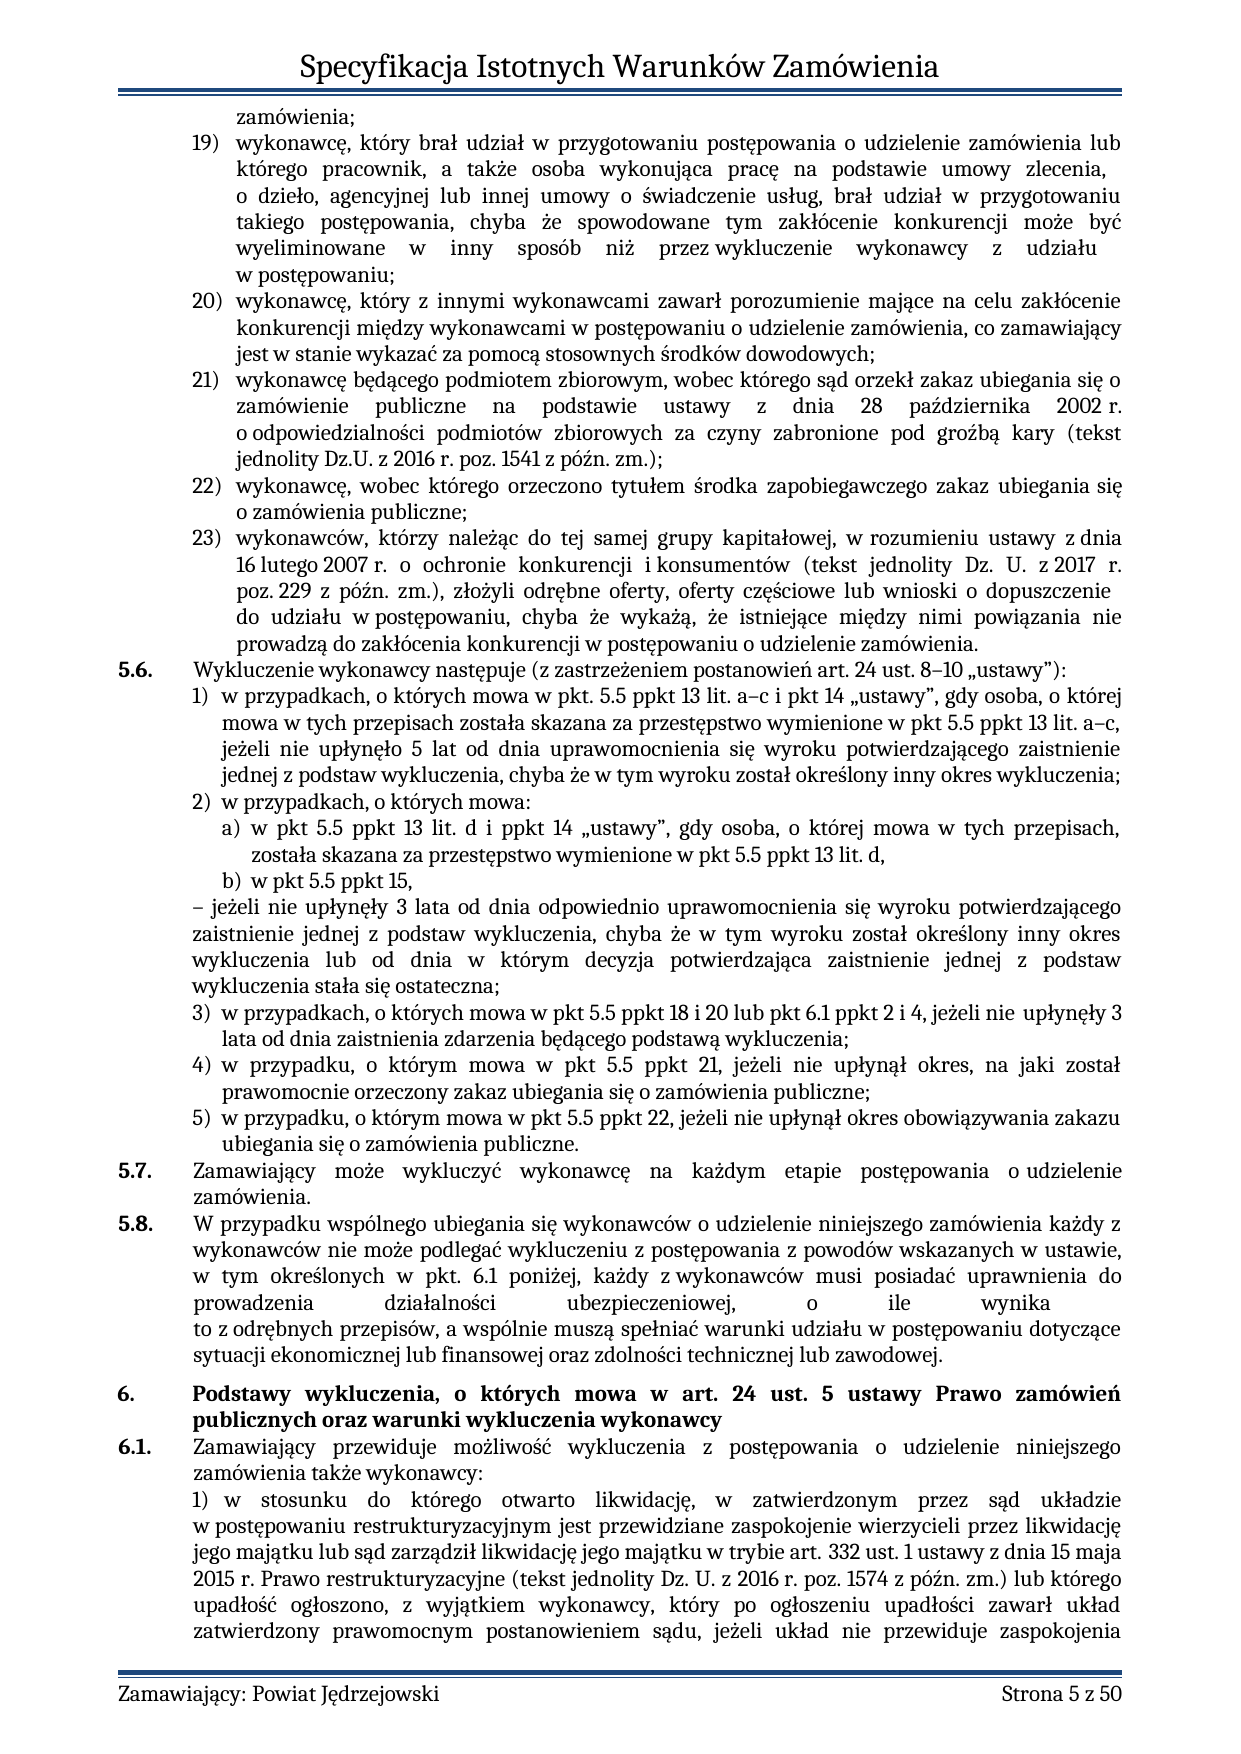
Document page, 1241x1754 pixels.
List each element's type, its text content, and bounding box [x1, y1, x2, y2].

list W przypadku wspólnego ubiegania się wykonawców o udzielenie niniejszego zamówienia każdy z wykonawców nie może podlegać wykluczeniu z postępowania z powodów wskazanych w ustawie, w tym określonych w pkt. 6.1 poniżej, każdy z wykonawców musi posiadać uprawnienia do prowadzenia działalności ubezpieczeniowej, o ile wynika to z odrębnych przepisów, a wspólnie muszą spełniać warunki udziału w postępowaniu dotyczące sytuacji ekonomicznej lub finansowej oraz zdolności technicznej lub zawodowej. [118, 1210, 1122, 1368]
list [192, 103, 1122, 130]
list Zamawiający przewiduje możliwość wykluczenia z postępowania o udzielenie niniejszego zamówienia także wykonawcy: [118, 1434, 1122, 1486]
list w przypadkach, o których mowa w pkt. 5.5 ppkt 13 lit. a–c i pkt 14 „ustawy”, gdy osoba, o której mowa w tych przepisach została skazana za przestępstwo wymienione w pkt 5.5 ppkt 13 lit. a–c, jeżeli nie upłynęło 5 lat od dnia uprawomocnienia się wyroku potwierdzającego zaistnienie jednej z podstaw wykluczenia, chyba że w tym wyroku został określony inny okres wykluczenia; [192, 683, 1122, 789]
list wykonawcę będącego podmiotem zbiorowym, wobec którego sąd orzekł zakaz ubiegania się o zamówienie publiczne na podstawie ustawy z dnia 28 października 2002 r. o odpowiedzialności podmiotów zbiorowych za czyny zabronione pod groźbą kary (tekst jednolity Dz.U. z 2016 r. poz. 1541 z późn. zm.); [192, 367, 1122, 472]
list w przypadku, o którym mowa w pkt 5.5 ppkt 21, jeżeli nie upłynął okres, na jaki został prawomocnie orzeczony zakaz ubiegania się o zamówienia publiczne; [192, 1052, 1122, 1105]
list w przypadkach, o których mowa: [192, 789, 1122, 815]
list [192, 1486, 1122, 1644]
list w przypadku, o którym mowa w pkt 5.5 ppkt 22, jeżeli nie upłynął okres obowiązywania zakazu ubiegania się o zamówienia publiczne. [192, 1105, 1122, 1158]
list w pkt 5.5 ppkt 15, [222, 868, 1122, 894]
list w pkt 5.5 ppkt 13 lit. d i ppkt 14 „ustawy”, gdy osoba, o której mowa w tych przepisach, została skazana za przestępstwo wymienione w pkt 5.5 ppkt 13 lit. d, [222, 815, 1122, 868]
list Zamawiający może wykluczyć wykonawcę na każdym etapie postępowania o udzielenie zamówienia. [118, 1158, 1122, 1210]
list wykonawców, którzy należąc do tej samej grupy kapitałowej, w rozumieniu ustawy z dnia 16 lutego 2007 r. o ochronie konkurencji i konsumentów (tekst jednolity Dz. U. z 2017 r. poz. 229 z późn. zm.), złożyli odrębne oferty, oferty częściowe lub wnioski o dopuszczenie do udziału w postępowaniu, chyba że wykażą, że istniejące między nimi powiązania nie prowadzą do zakłócenia konkurencji w postępowaniu o udzielenie zamówienia. [192, 525, 1122, 657]
list wykonawcę, który z innymi wykonawcami zawarł porozumienie mające na celu zakłócenie konkurencji między wykonawcami w postępowaniu o udzielenie zamówienia, co zamawiający jest w stanie wykazać za pomocą stosownych środków dowodowych; [192, 288, 1122, 367]
list w przypadkach, o których mowa w pkt 5.5 ppkt 18 i 20 lub pkt 6.1 ppkt 2 i 4, jeżeli nie upłynęły 3 lata od dnia zaistnienia zdarzenia będącego podstawą wykluczenia; [192, 999, 1122, 1052]
text – jeżeli nie upłynęły 3 lata od dnia odpowiednio uprawomocnienia się wyroku potwierdzającego zaistnienie jednej z podstaw wykluczenia, chyba że w tym wyroku został określony inny okres wykluczenia lub od dnia w którym decyzja potwierdzająca zaistnienie jednej z podstaw wykluczenia stała się ostateczna; [192, 894, 1122, 999]
list wykonawcę, który brał udział w przygotowaniu postępowania o udzielenie zamówienia lub którego pracownik, a także osoba wykonująca pracę na podstawie umowy zlecenia, o dzieło, agencyjnej lub innej umowy o świadczenie usług, brał udział w przygotowaniu takiego postępowania, chyba że spowodowane tym zakłócenie konkurencji może być wyeliminowane w inny sposób niż przez wykluczenie wykonawcy z udziału w postępowaniu; [192, 130, 1122, 288]
list Podstawy wykluczenia, o których mowa w art. 24 ust. 5 ustawy Prawo zamówień publicznych oraz warunki wykluczenia wykonawcy [117, 1381, 1122, 1434]
list Wykluczenie wykonawcy następuje (z zastrzeżeniem postanowień art. 24 ust. 8–10 „ustawy”): [118, 657, 1122, 683]
list wykonawcę, wobec którego orzeczono tytułem środka zapobiegawczego zakaz ubiegania się o zamówienia publiczne; [192, 472, 1122, 525]
